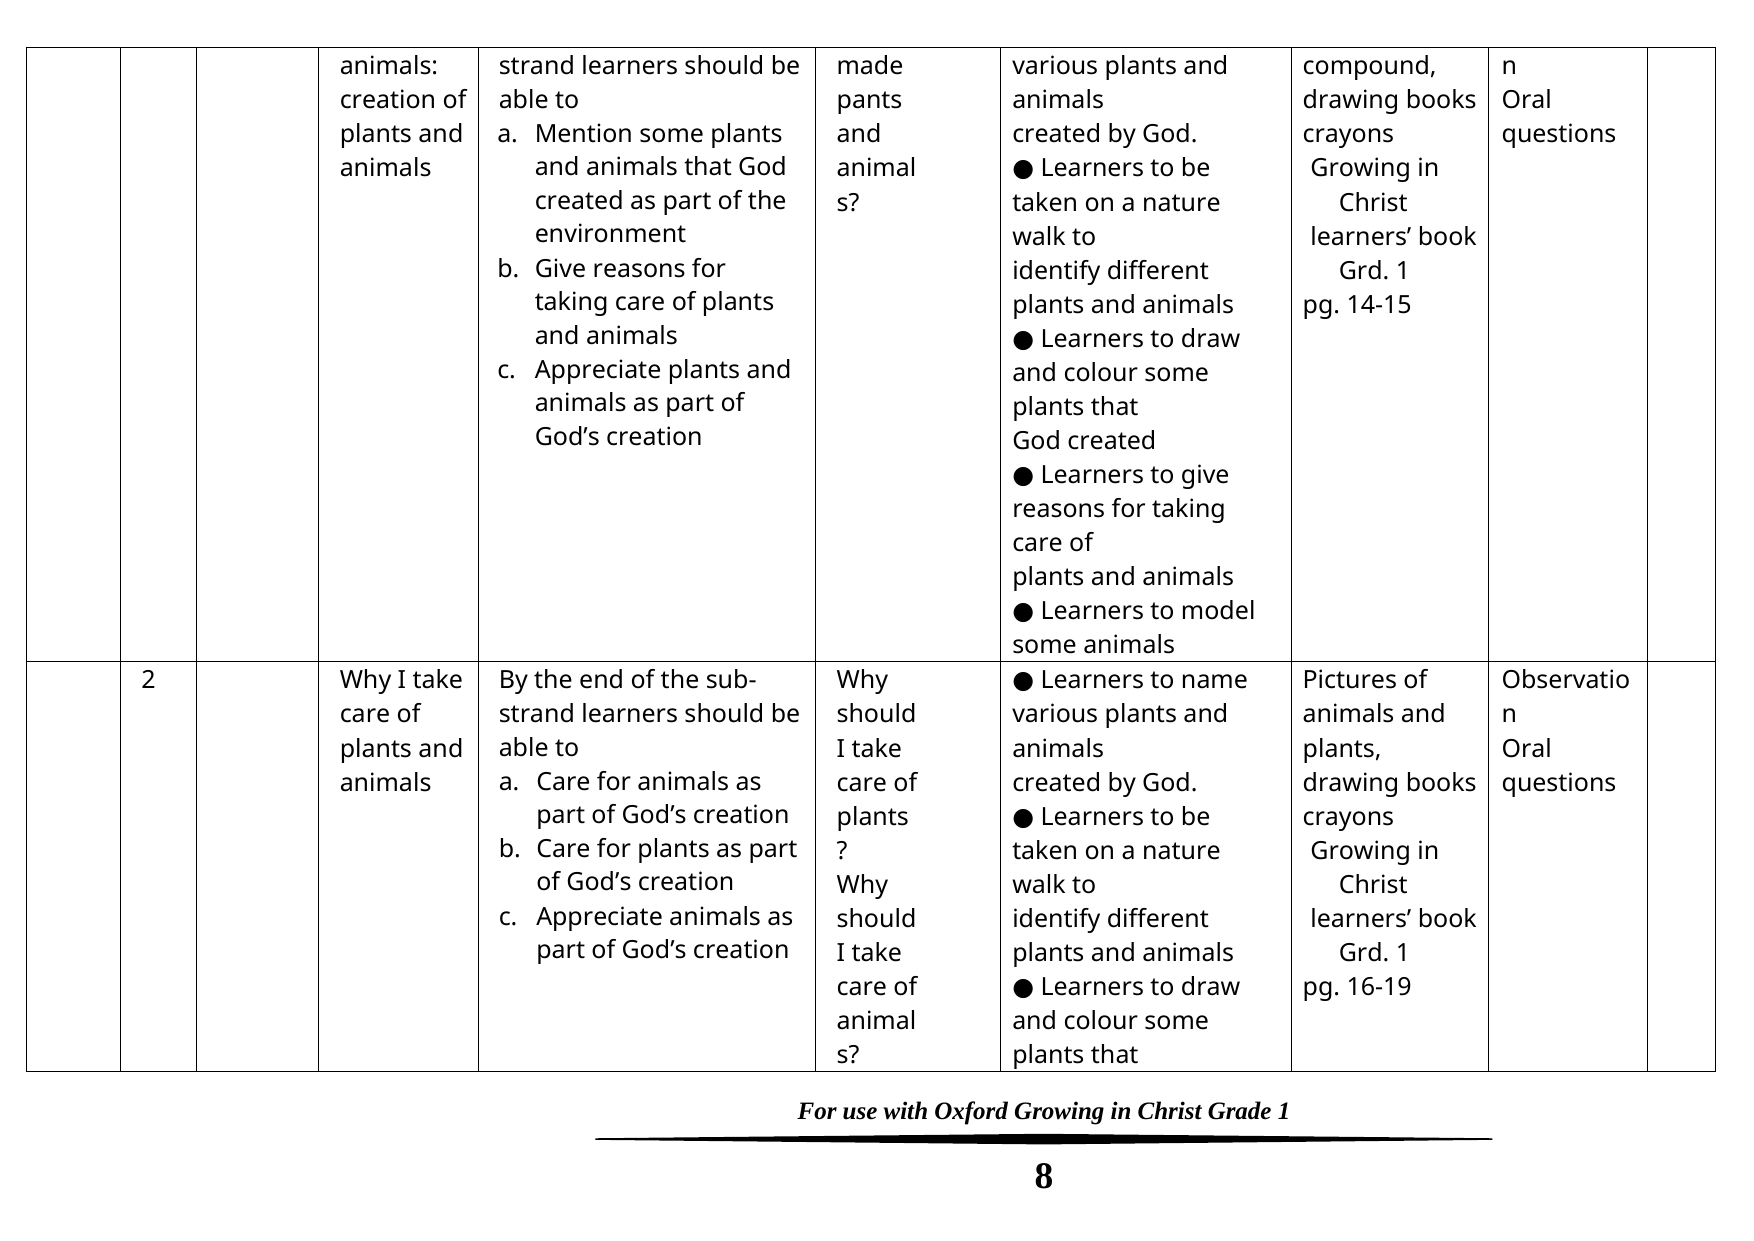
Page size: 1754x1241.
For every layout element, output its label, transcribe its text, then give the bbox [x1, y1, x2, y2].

table_cell [197, 662, 318, 1071]
table_cell [197, 48, 318, 661]
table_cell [1001, 48, 1291, 661]
table_cell 2 [121, 662, 196, 1071]
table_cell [319, 48, 478, 661]
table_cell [479, 48, 815, 661]
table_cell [1001, 662, 1291, 1071]
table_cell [479, 662, 815, 1071]
table_cell [27, 662, 120, 1071]
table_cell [1292, 662, 1488, 1071]
table_cell [1648, 662, 1715, 1071]
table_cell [1489, 662, 1647, 1071]
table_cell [1292, 48, 1488, 661]
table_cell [1489, 48, 1647, 661]
table_cell 6 [27, 48, 120, 661]
table_cell [1648, 48, 1715, 661]
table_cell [816, 662, 1000, 1071]
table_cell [319, 662, 478, 1071]
table_cell 1 [121, 48, 196, 661]
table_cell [816, 48, 1000, 661]
